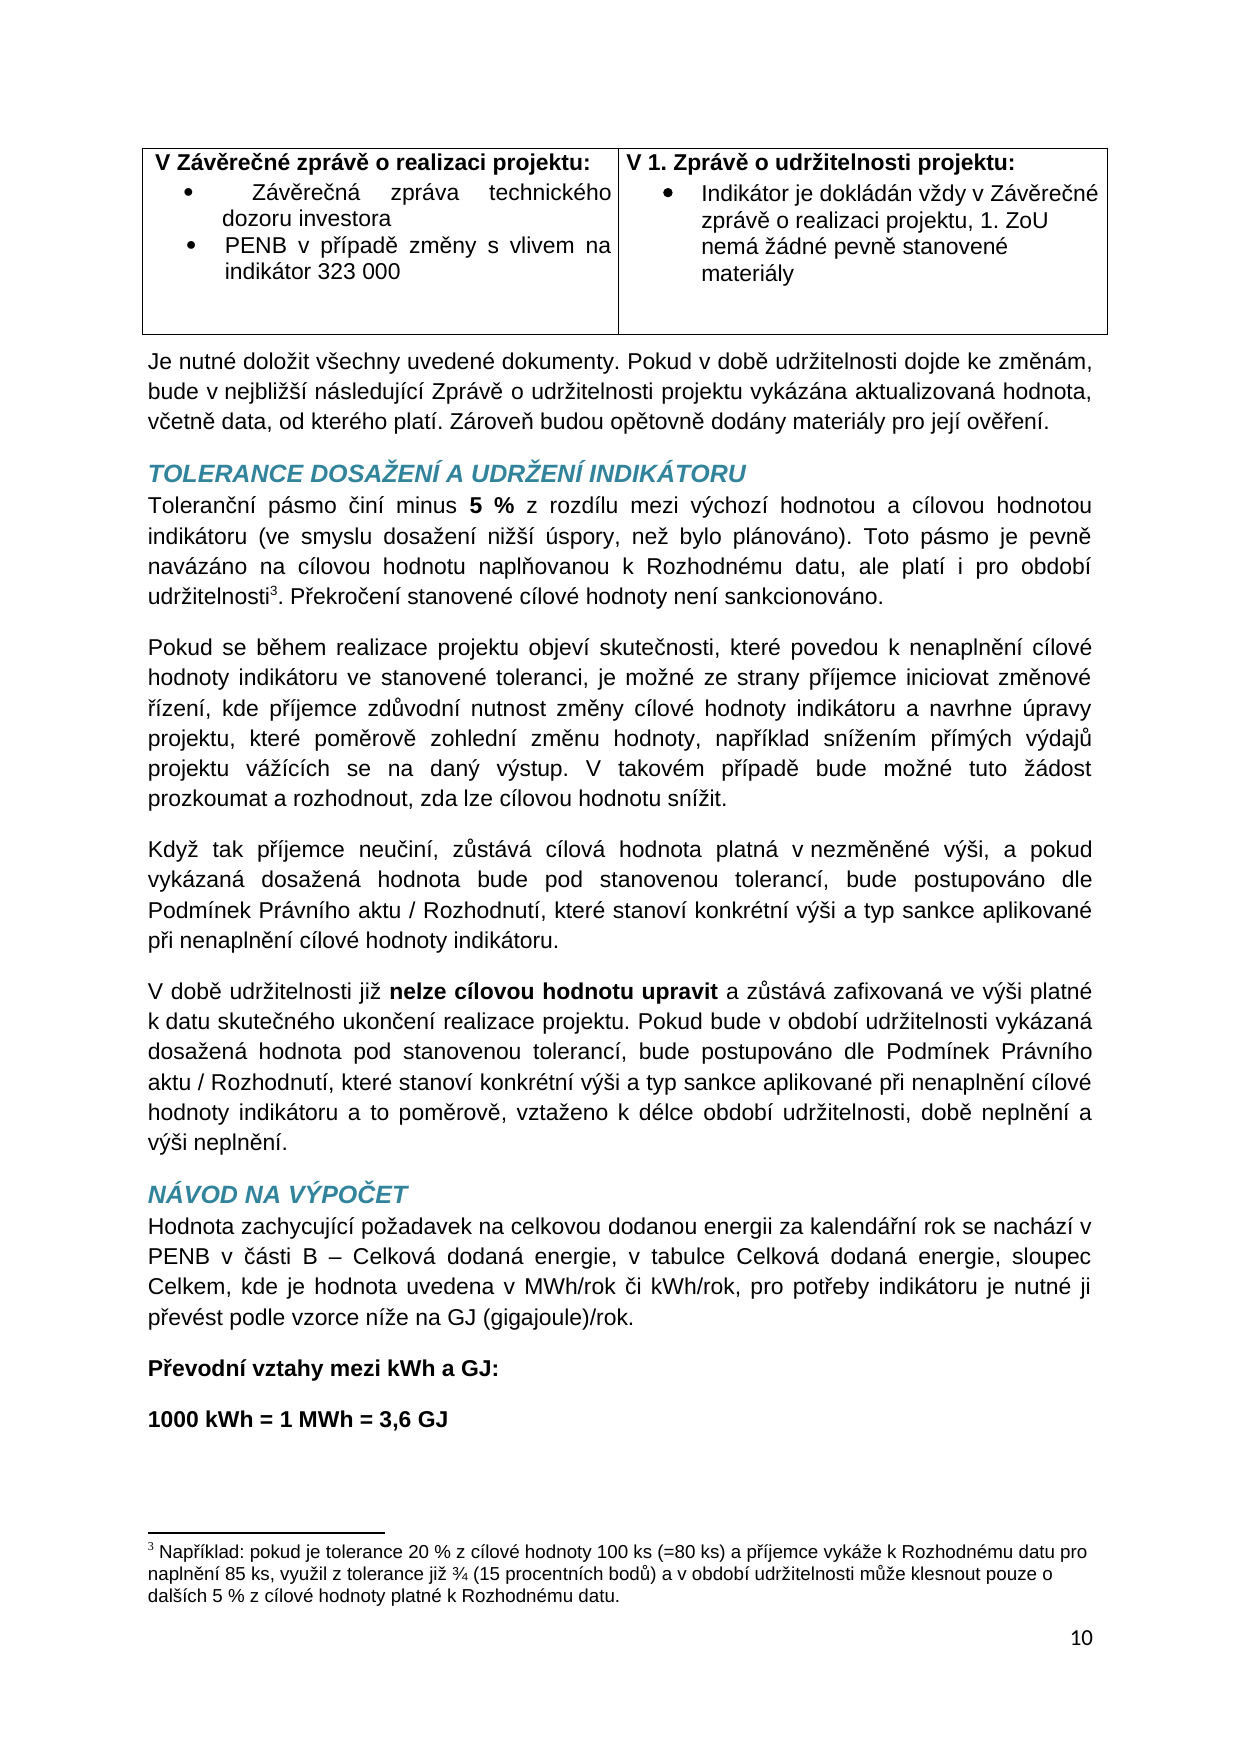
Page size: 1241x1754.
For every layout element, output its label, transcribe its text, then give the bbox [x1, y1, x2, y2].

text Pokud se během realizace projektu objeví skutečnosti, které povedou k nenaplnění cílové hodnoty indikátoru ve stanovené toleranci, je možné ze strany příjemce iniciovat změnové řízení, kde příjemce zdůvodní nutnost změny cílové hodnoty indikátoru a navrhne úpravy projektu, které poměrově zohlední změnu hodnoty, například snížením přímých výdajů projektu vážících se na daný výstup. V takovém případě bude možné tuto žádost prozkoumat a rozhodnout, zda lze cílovou hodnotu snížit. [148, 634, 1093, 811]
text V době udržitelnosti již nelze cílovou hodnotu upravit a zůstává zafixovaná ve výši platné k datu skutečného ukončení realizace projektu. Pokud bude v období udržitelnosti vykázaná dosažená hodnota pod stanovenou tolerancí, bude postupováno dle Podmínek Právního aktu / Rozhodnutí, které stanoví konkrétní výši a typ sankce aplikované při nenaplnění cílové hodnoty indikátoru a to poměrově, vztaženo k délce období udržitelnosti, době neplnění a výši neplnění. [148, 978, 1093, 1155]
text TOLERANCE DOSAŽENÍ a udržení indikátoru [148, 459, 1093, 488]
text Převodní vztahy mezi kWh a GJ: [148, 1354, 1093, 1381]
text Hodnota zachycující požadavek na celkovou dodanou energii za kalendářní rok se nachází v PENB v části B – Celková dodaná energie, v tabulce Celková dodaná energie, sloupec Celkem, kde je hodnota uvedena v MWh/rok či kWh/rok, pro potřeby indikátoru je nutné ji převést podle vzorce níže na GJ (gigajoule)/rok. [148, 1213, 1093, 1330]
text Když tak příjemce neučiní, zůstává cílová hodnota platná v nezměněné výši, a pokud vykázaná dosažená hodnota bude pod stanovenou tolerancí, bude postupováno dle Podmínek Právního aktu / Rozhodnutí, které stanoví konkrétní výši a typ sankce aplikované při nenaplnění cílové hodnoty indikátoru. [148, 836, 1093, 953]
table_header V 1. Zprávě o udržitelnosti projektu: Indikátor je dokládán vždy v Závěrečné zprávě o realizaci projektu, 1. ZoU nemá žádné pevně stanovené materiály [619, 149, 1107, 334]
text Návod na Výpočet [148, 1180, 1093, 1209]
text Je nutné doložit všechny uvedené dokumenty. Pokud v době udržitelnosti dojde ke změnám, bude v nejbližší následující Zprávě o udržitelnosti projektu vykázána aktualizovaná hodnota, včetně data, od kterého platí. Zároveň budou opětovně dodány materiály pro její ověření. [148, 348, 1093, 435]
table_header V Závěrečné zprávě o realizaci projektu: Závěrečná zpráva technického dozoru investora PENB v případě změny s vlivem na indikátor 323 000 [143, 149, 618, 334]
text 1000 kWh = 1 MWh = 3,6 GJ [148, 1406, 1093, 1432]
text Toleranční pásmo činí minus 5 % z rozdílu mezi výchozí hodnotou a cílovou hodnotou indikátoru (ve smyslu dosažení nižší úspory, než bylo plánováno). Toto pásmo je pevně navázáno na cílovou hodnotu naplňovanou k Rozhodnému datu, ale platí i pro období udržitelnosti. Překročení stanovené cílové hodnoty není sankcionováno. [148, 492, 1093, 609]
